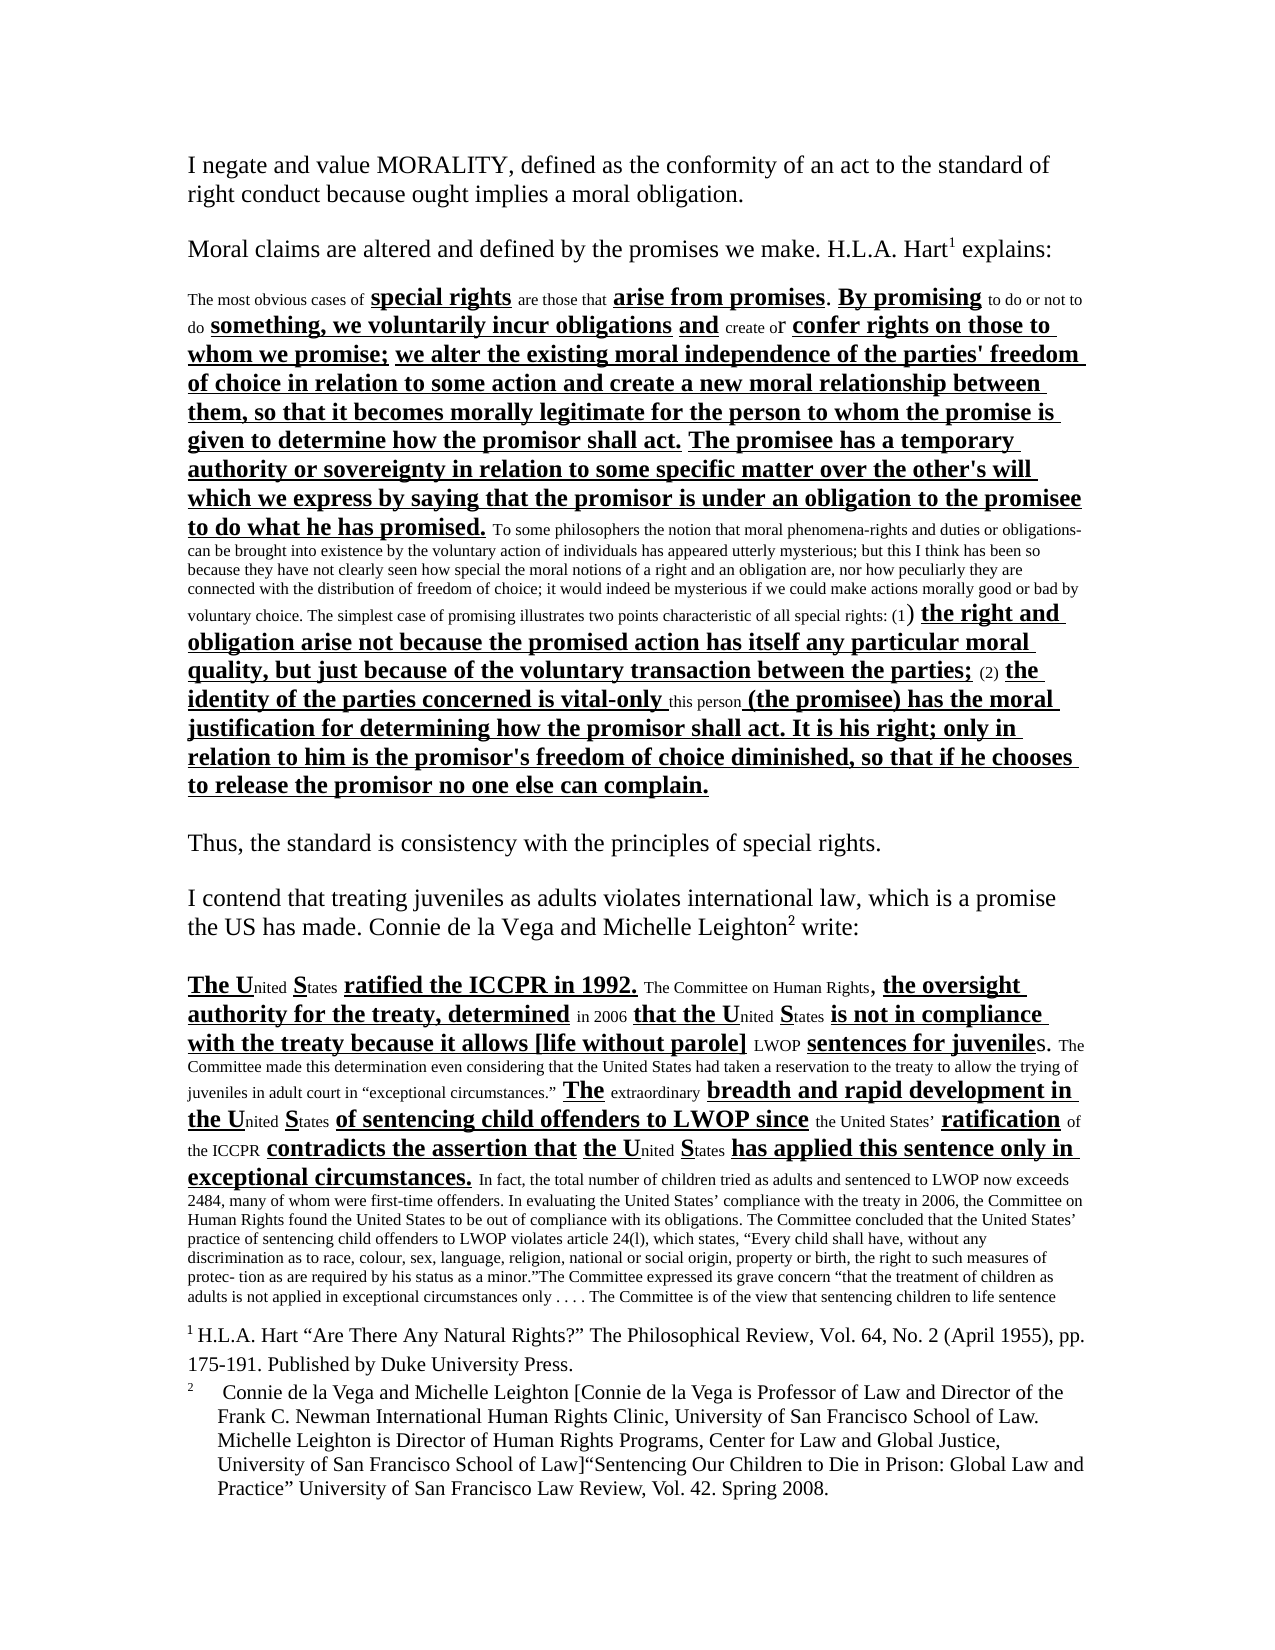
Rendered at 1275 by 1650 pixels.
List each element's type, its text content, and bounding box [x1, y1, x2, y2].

text Moral claims are altered and defined by the promises we make. H.L.A. Hart explains: [187, 234, 1087, 263]
text I contend that treating juveniles as adults violates international law, which is a promise the US has made. Connie de la Vega and Michelle Leighton write: [187, 883, 1087, 941]
text Thus, the standard is consistency with the principles of special rights. [187, 828, 1087, 857]
text I negate and value MORALITY, defined as the conformity of an act to the standard of right conduct because ought implies a moral obligation. [187, 150, 1087, 207]
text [187, 970, 1087, 1306]
text The most obvious cases of special rights are those that arise from promises. By promising to do or not to do something, we voluntarily incur obligations and create or confer rights on those to whom we promise; we alter the existing moral independence of the parties' freedom of choice in relation to some action and create a new moral relationship between them, so that it becomes morally legitimate for the person to whom the promise is given to determine how the promisor shall act. The promisee has a temporary authority or sovereignty in relation to some specific matter over the other's will which we express by saying that the promisor is under an obligation to the promisee to do what he has promised. To some philosophers the notion that moral phenomena-rights and duties or obligations-can be brought into existence by the voluntary action of individuals has appeared utterly mysterious; but this I think has been so because they have not clearly seen how special the moral notions of a right and an obligation are, nor how peculiarly they are connected with the distribution of freedom of choice; it would indeed be mysterious if we could make actions morally good or bad by voluntary choice. The simplest case of promising illustrates two points characteristic of all special rights: (1) the right and obligation arise not because the promised action has itself any particular moral quality, but just because of the voluntary transaction between the parties; (2) the identity of the parties concerned is vital-only this person (the promisee) has the moral justification for determining how the promisor shall act. It is his right; only in relation to him is the promisor's freedom of choice diminished, so that if he chooses to release the promisor no one else can complain. [187, 282, 1087, 799]
